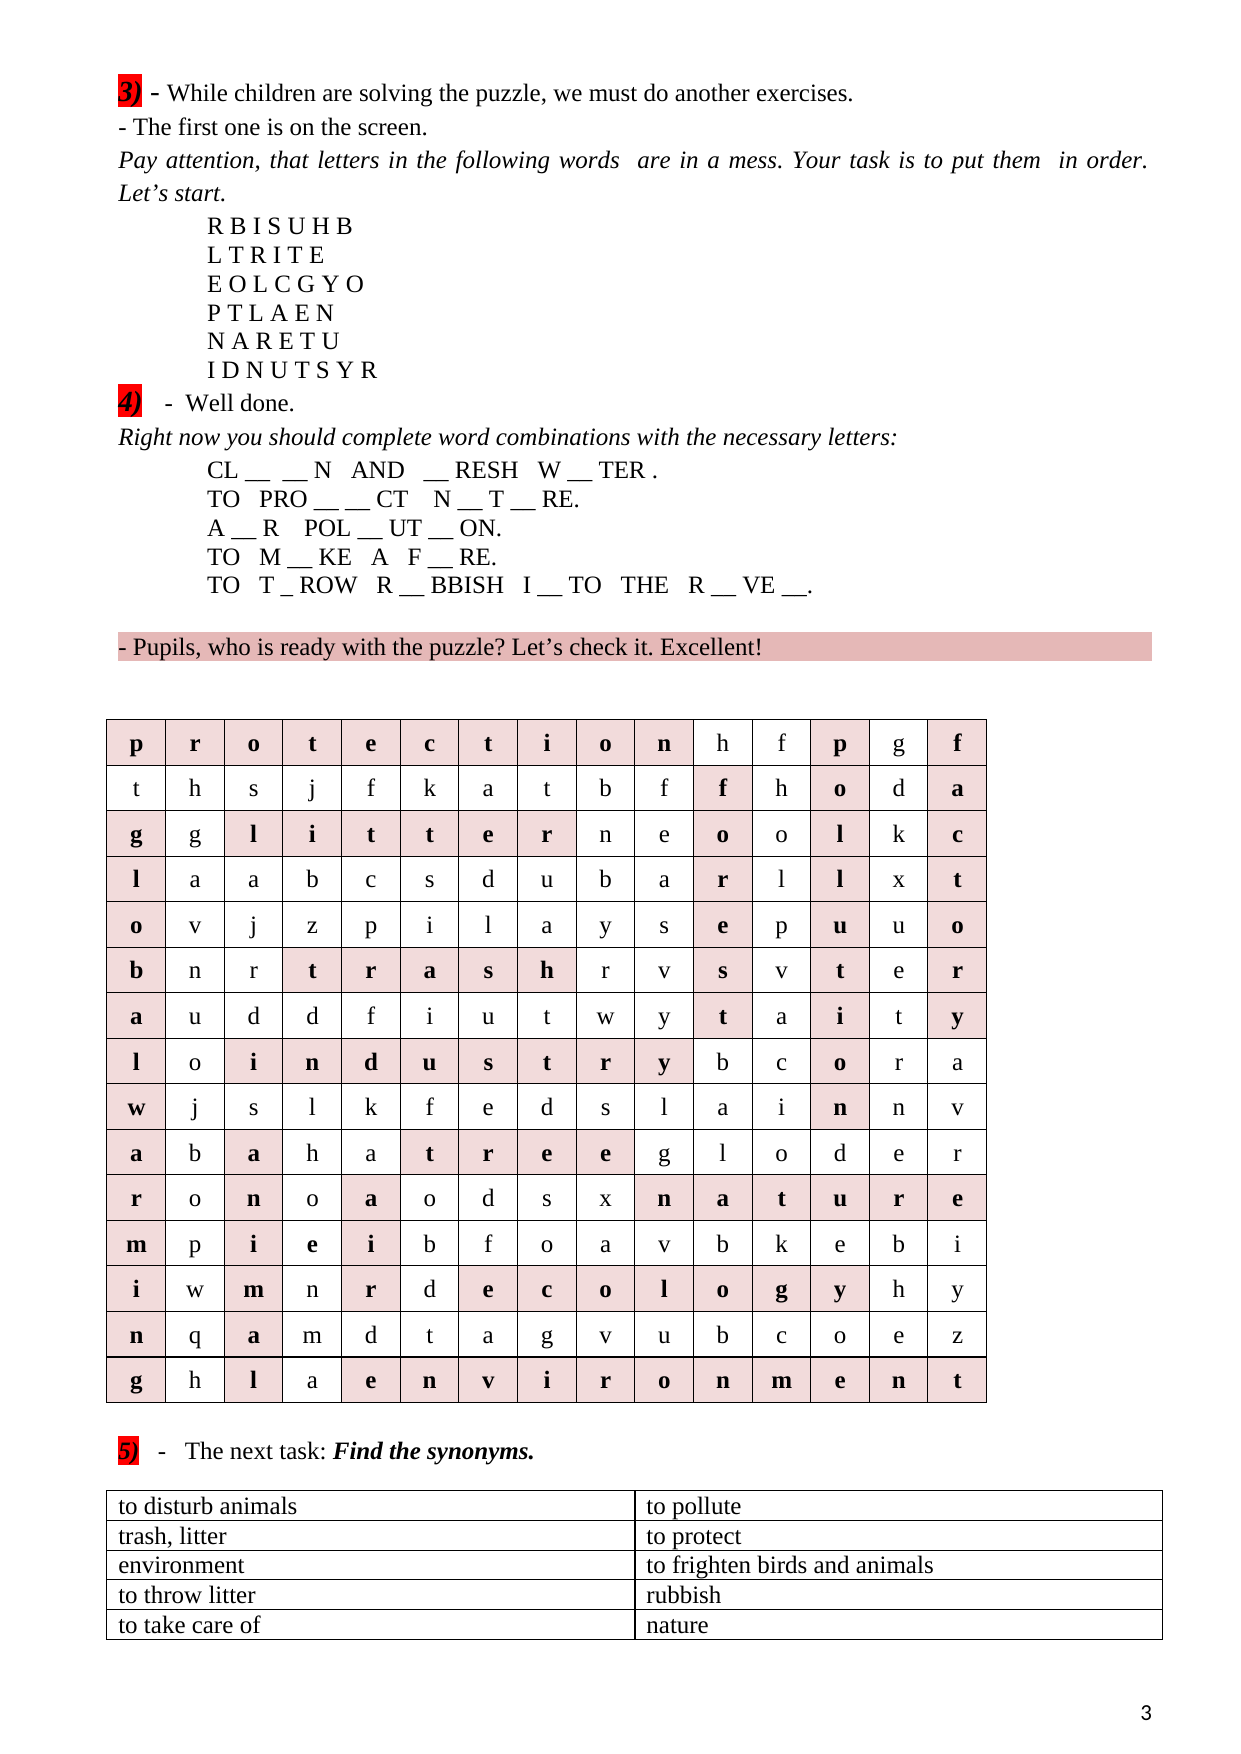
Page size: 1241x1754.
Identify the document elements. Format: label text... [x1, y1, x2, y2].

table_header c [401, 720, 458, 765]
table_cell l [459, 902, 517, 947]
table_cell c [753, 1039, 810, 1083]
table_cell l [811, 811, 869, 856]
table_header o [577, 720, 634, 765]
table_cell k [870, 811, 927, 856]
table_cell b [107, 948, 165, 992]
table_cell d [342, 1312, 400, 1356]
table_cell v [753, 948, 810, 992]
table_cell e [928, 1175, 986, 1220]
table_cell h [753, 766, 810, 810]
table_cell o [811, 1312, 869, 1356]
table_cell i [225, 1221, 282, 1265]
table_cell u [518, 857, 576, 901]
table_cell o [928, 902, 986, 947]
table_header t [459, 720, 517, 765]
table_header p [811, 720, 869, 765]
table_cell u [401, 1039, 458, 1083]
table_cell o [753, 811, 810, 856]
table_cell y [635, 1039, 693, 1083]
table_cell a [577, 1221, 634, 1265]
table_cell j [225, 902, 282, 947]
table_cell a [459, 766, 517, 810]
table_header g [870, 720, 927, 765]
table_cell j [283, 766, 341, 810]
table_cell g [107, 811, 165, 856]
table_cell t [811, 948, 869, 992]
table_cell d [225, 993, 282, 1038]
text TO T _ ROW R __ BBISH I __ TO THE R __ VE __. [118, 571, 1152, 599]
table_cell z [928, 1312, 986, 1356]
table_header f [753, 720, 810, 765]
table_cell s [635, 902, 693, 947]
table_cell n [225, 1175, 282, 1220]
table_cell s [518, 1175, 576, 1220]
table_cell t [518, 1039, 576, 1083]
table_header e [342, 720, 400, 765]
table_cell j [166, 1084, 224, 1129]
table_cell o [283, 1175, 341, 1220]
table_cell a [342, 1175, 400, 1220]
table_cell f [635, 766, 693, 810]
table_cell a [225, 857, 282, 901]
table_cell b [577, 857, 634, 901]
table_cell e [870, 948, 927, 992]
table_cell a [459, 1312, 517, 1356]
table_cell w [577, 993, 634, 1038]
text - Pupils, who is ready with the puzzle? Let’s check it. Excellent! [118, 632, 1152, 661]
table_cell r [225, 948, 282, 992]
text P T L A E N [118, 298, 1152, 326]
table_cell r [577, 948, 634, 992]
table_cell m [283, 1312, 341, 1356]
table_cell r [107, 1175, 165, 1220]
table_cell t [870, 993, 927, 1038]
table_cell g [107, 1358, 165, 1402]
text R B I S U H B [118, 211, 1152, 240]
table_cell e [577, 1130, 634, 1174]
table_cell g [518, 1312, 576, 1356]
table_cell f [342, 766, 400, 810]
table_cell n [401, 1358, 458, 1402]
text 3) - While children are solving the puzzle, we must do another exercises. [142, 74, 1152, 107]
table_cell v [166, 902, 224, 947]
table_cell a [401, 948, 458, 992]
table_cell b [694, 1312, 752, 1356]
table_cell m [107, 1221, 165, 1265]
table_cell e [635, 811, 693, 856]
table_header f [928, 720, 986, 765]
text N A R E T U [118, 326, 1152, 355]
table_cell o [635, 1358, 693, 1402]
table_cell x [870, 857, 927, 901]
text I D N U T S Y R [118, 355, 1152, 384]
table_cell n [870, 1358, 927, 1402]
table_cell e [811, 1358, 869, 1402]
table_cell n [166, 948, 224, 992]
table_cell t [928, 1358, 986, 1402]
table_cell v [459, 1358, 517, 1402]
table_cell o [694, 811, 752, 856]
table_cell rubbish [636, 1580, 1162, 1609]
table_cell a [694, 1084, 752, 1129]
table_cell c [342, 857, 400, 901]
table_cell p [166, 1221, 224, 1265]
table_cell a [107, 1130, 165, 1174]
table_cell v [577, 1312, 634, 1356]
table_cell t [283, 948, 341, 992]
table_cell k [342, 1084, 400, 1129]
text 4) - Well done. [142, 384, 1152, 417]
table_cell i [753, 1084, 810, 1129]
table_cell t [518, 766, 576, 810]
text - The first one is on the screen. [118, 112, 1152, 141]
table_cell l [225, 811, 282, 856]
table_cell r [518, 811, 576, 856]
table_cell l [283, 1084, 341, 1129]
table_cell e [459, 1266, 517, 1311]
table_cell h [283, 1130, 341, 1174]
text L T R I T E [118, 240, 1152, 269]
table_cell a [928, 1039, 986, 1083]
table_cell x [577, 1175, 634, 1220]
table_cell u [870, 902, 927, 947]
table_cell m [753, 1358, 810, 1402]
table_cell t [107, 766, 165, 810]
table_cell b [694, 1039, 752, 1083]
table_cell o [811, 1039, 869, 1083]
table_cell d [459, 1175, 517, 1220]
table_cell i [401, 993, 458, 1038]
table_cell s [225, 1084, 282, 1129]
text TO PRO __ __ CT N __ T __ RE. [118, 484, 1152, 513]
table_cell v [635, 1221, 693, 1265]
table_cell c [928, 811, 986, 856]
table_cell b [401, 1221, 458, 1265]
table_cell o [753, 1130, 810, 1174]
table_cell d [283, 993, 341, 1038]
table_cell l [107, 857, 165, 901]
table_cell h [870, 1266, 927, 1311]
table_cell l [811, 857, 869, 901]
table_cell u [166, 993, 224, 1038]
table_cell a [107, 993, 165, 1038]
table_cell t [753, 1175, 810, 1220]
text Right now you should complete word combinations with the necessary letters: [118, 422, 1152, 451]
table_cell a [518, 902, 576, 947]
table_cell f [459, 1221, 517, 1265]
table_cell t [401, 1312, 458, 1356]
table_cell n [107, 1312, 165, 1356]
table_cell s [225, 766, 282, 810]
table_header n [635, 720, 693, 765]
table_cell y [928, 1266, 986, 1311]
table_cell b [577, 766, 634, 810]
table_cell g [753, 1266, 810, 1311]
table_cell q [166, 1312, 224, 1356]
table_cell n [870, 1084, 927, 1129]
table_cell k [753, 1221, 810, 1265]
table_cell u [635, 1312, 693, 1356]
table_cell n [577, 811, 634, 856]
text Pay attention, that letters in the following words are in a mess. Your task is to put them in order. Let’s start. [118, 145, 1152, 207]
table_cell r [577, 1358, 634, 1402]
table_cell t [401, 1130, 458, 1174]
table_header h [694, 720, 752, 765]
table_header p [107, 720, 165, 765]
table_cell o [694, 1266, 752, 1311]
table_cell u [459, 993, 517, 1038]
table_cell f [342, 993, 400, 1038]
table_cell e [283, 1221, 341, 1265]
table_header t [283, 720, 341, 765]
table_cell e [342, 1358, 400, 1402]
table_cell e [459, 811, 517, 856]
table_cell a [225, 1130, 282, 1174]
table_cell i [342, 1221, 400, 1265]
table_cell s [577, 1084, 634, 1129]
table_cell w [166, 1266, 224, 1311]
text A __ R POL __ UT __ ON. [118, 513, 1152, 542]
table_cell o [577, 1266, 634, 1311]
table_cell s [401, 857, 458, 901]
table_cell r [928, 948, 986, 992]
table_cell f [401, 1084, 458, 1129]
table_cell a [342, 1130, 400, 1174]
table_cell a [225, 1312, 282, 1356]
table_cell i [518, 1358, 576, 1402]
table_cell v [635, 948, 693, 992]
table_cell n [811, 1084, 869, 1129]
table_cell a [635, 857, 693, 901]
table_cell e [459, 1084, 517, 1129]
table_cell t [401, 811, 458, 856]
table_cell n [635, 1175, 693, 1220]
table_cell r [342, 948, 400, 992]
table_header to disturb animals [107, 1491, 634, 1520]
table_cell l [107, 1039, 165, 1083]
table_cell o [107, 902, 165, 947]
table_cell a [753, 993, 810, 1038]
table_cell r [577, 1039, 634, 1083]
table_cell o [166, 1039, 224, 1083]
table_header o [225, 720, 282, 765]
text CL __ __ N AND __ RESH W __ TER . [118, 456, 1152, 484]
table_cell g [635, 1130, 693, 1174]
table_cell h [166, 1358, 224, 1402]
table_cell b [694, 1221, 752, 1265]
table_cell n [283, 1266, 341, 1311]
table_cell d [401, 1266, 458, 1311]
table_cell r [870, 1039, 927, 1083]
table_cell a [928, 766, 986, 810]
table_cell i [283, 811, 341, 856]
table_cell n [283, 1039, 341, 1083]
table_cell s [459, 1039, 517, 1083]
table_cell i [401, 902, 458, 947]
table_cell e [811, 1221, 869, 1265]
table_cell e [870, 1130, 927, 1174]
text E O L C G Y O [118, 269, 1152, 298]
table_cell d [459, 857, 517, 901]
table_header to pollute [636, 1491, 1162, 1520]
table_cell d [342, 1039, 400, 1083]
table_cell t [518, 993, 576, 1038]
table_cell to throw litter [107, 1580, 634, 1609]
table_cell k [401, 766, 458, 810]
table_cell y [577, 902, 634, 947]
table_cell l [225, 1358, 282, 1402]
table_cell o [166, 1175, 224, 1220]
table_cell i [811, 993, 869, 1038]
table_cell r [694, 857, 752, 901]
text 5) - The next task: Find the synonyms. [139, 1436, 1152, 1465]
table_cell b [283, 857, 341, 901]
table_cell b [166, 1130, 224, 1174]
table_cell o [401, 1175, 458, 1220]
table_cell p [342, 902, 400, 947]
table_cell d [870, 766, 927, 810]
table_cell r [459, 1130, 517, 1174]
table_cell i [225, 1039, 282, 1083]
table_cell g [166, 811, 224, 856]
table_cell n [694, 1358, 752, 1402]
table_cell e [870, 1312, 927, 1356]
table_cell r [342, 1266, 400, 1311]
table_cell z [283, 902, 341, 947]
table_cell a [283, 1358, 341, 1402]
table_cell y [811, 1266, 869, 1311]
table_cell v [928, 1084, 986, 1129]
table_cell a [166, 857, 224, 901]
table_cell l [694, 1130, 752, 1174]
table_cell e [518, 1130, 576, 1174]
table_header i [518, 720, 576, 765]
table_cell y [635, 993, 693, 1038]
table_cell l [753, 857, 810, 901]
table_cell to frighten birds and animals [636, 1551, 1162, 1579]
table_cell w [107, 1084, 165, 1129]
table_cell a [694, 1175, 752, 1220]
table_cell t [928, 857, 986, 901]
table_cell e [694, 902, 752, 947]
table_cell t [342, 811, 400, 856]
table_cell b [870, 1221, 927, 1265]
table_cell to protect [636, 1521, 1162, 1549]
table_cell to take care of [107, 1610, 634, 1639]
table_cell m [225, 1266, 282, 1311]
table_cell y [928, 993, 986, 1038]
table_cell h [518, 948, 576, 992]
table_cell r [928, 1130, 986, 1174]
table_cell o [518, 1221, 576, 1265]
table_cell environment [107, 1551, 634, 1579]
table_header r [166, 720, 224, 765]
table_cell p [753, 902, 810, 947]
table_cell t [694, 993, 752, 1038]
table_cell f [694, 766, 752, 810]
table_cell r [870, 1175, 927, 1220]
table_cell i [107, 1266, 165, 1311]
text TO M __ KE A F __ RE. [118, 542, 1152, 571]
table_cell trash, litter [107, 1521, 634, 1549]
table_cell s [694, 948, 752, 992]
table_cell d [518, 1084, 576, 1129]
table_cell s [459, 948, 517, 992]
table_cell i [928, 1221, 986, 1265]
table_cell c [518, 1266, 576, 1311]
table_cell h [166, 766, 224, 810]
table_cell u [811, 1175, 869, 1220]
table_cell l [635, 1266, 693, 1311]
table_cell c [753, 1312, 810, 1356]
table_cell nature [636, 1610, 1162, 1639]
table_cell o [811, 766, 869, 810]
table_cell l [635, 1084, 693, 1129]
table_cell u [811, 902, 869, 947]
table_cell d [811, 1130, 869, 1174]
